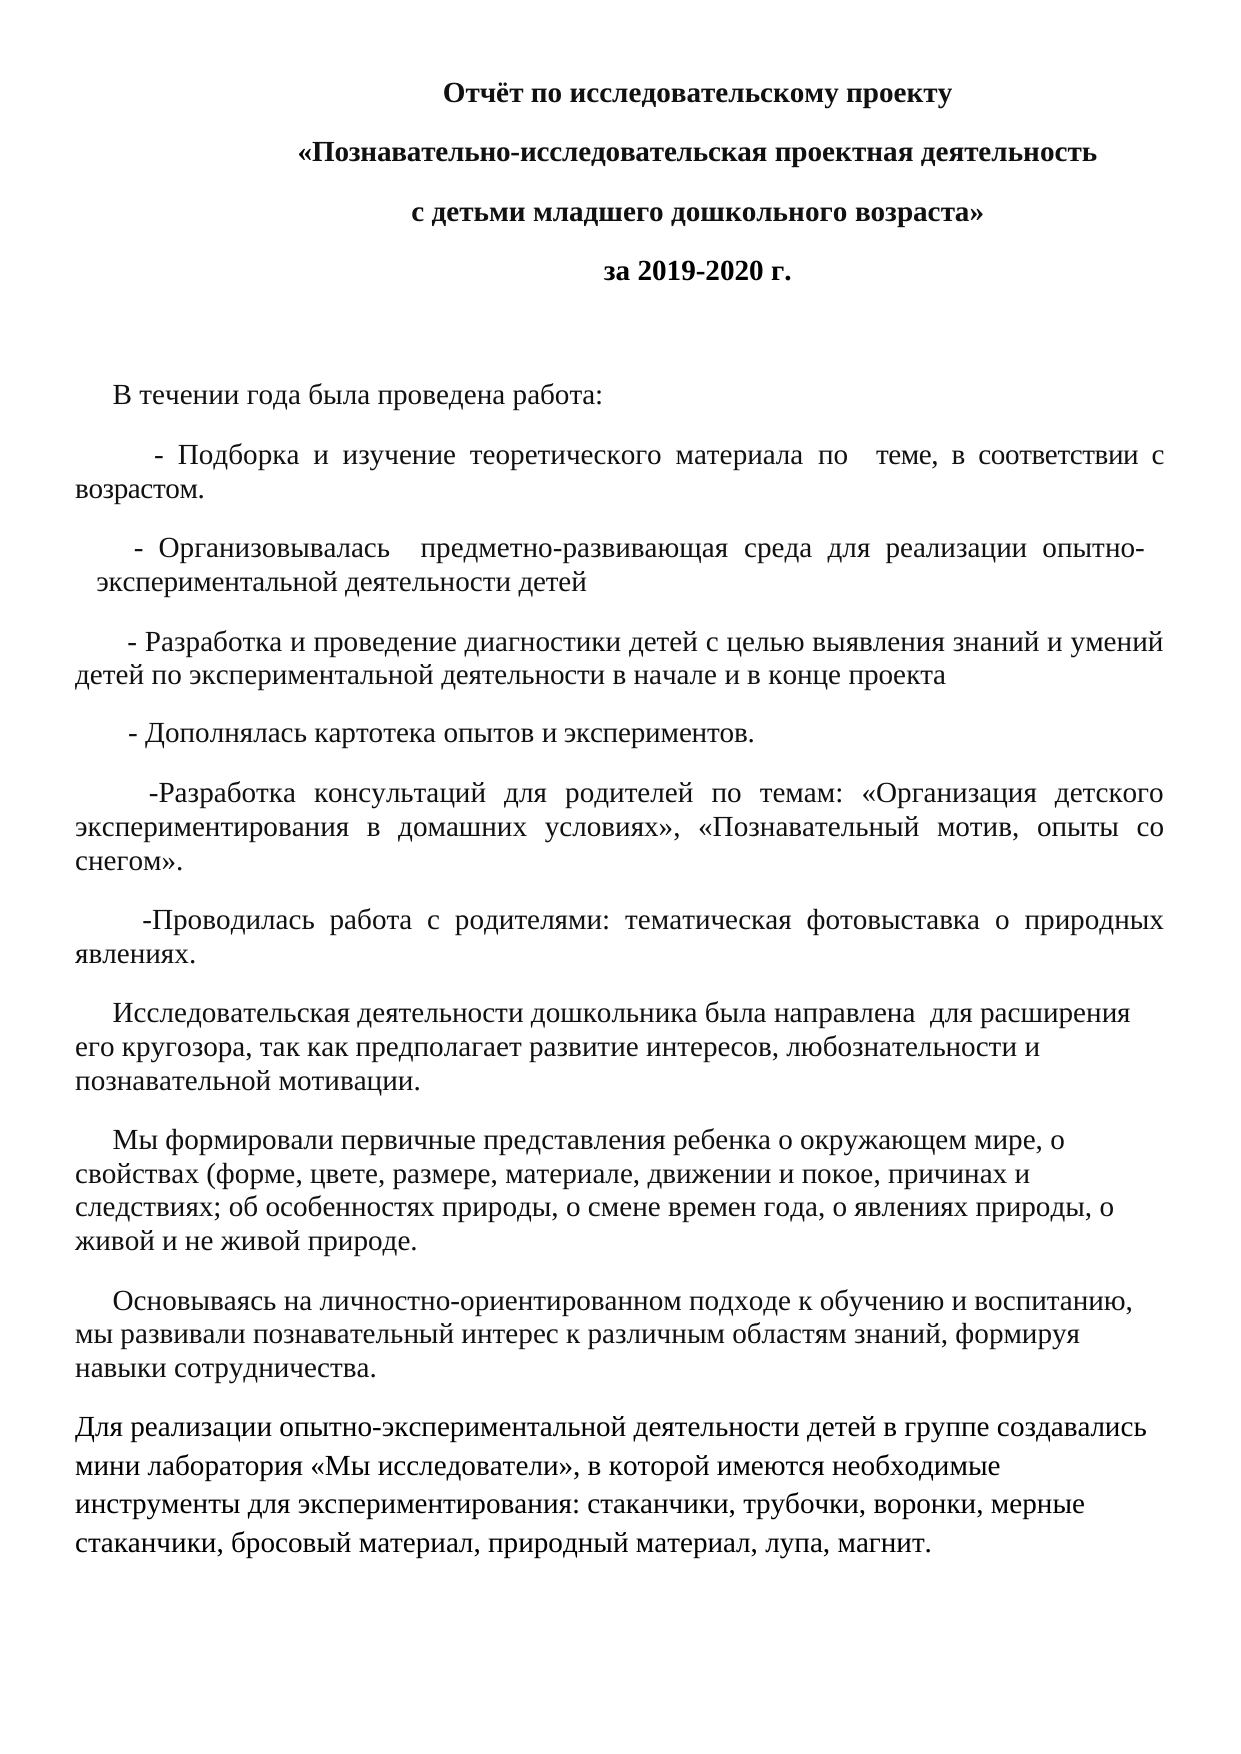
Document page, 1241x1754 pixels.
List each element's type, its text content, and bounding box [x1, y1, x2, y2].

text -Разработка консультаций для родителей по темам: «Организация детского экспериментирования в домашних условиях», «Познавательный мотив, опыты со снегом». [75, 776, 1165, 876]
text с детьми младшего дошкольного возраста» [133, 194, 1165, 227]
text Исследовательская деятельности дошкольника была направлена для расширения его кругозора, так как предполагает развитие интересов, любознательности и познавательной мотивации. [75, 996, 1165, 1096]
text «Познавательно-исследовательская проектная деятельность [133, 134, 1165, 168]
text Отчёт по исследовательскому проекту [133, 75, 1165, 108]
text - Разработка и проведение диагностики детей с целью выявления знаний и умений детей по экспериментальной деятельности в начале и в конце проекта [75, 624, 1165, 691]
text -Проводилась работа с родителями: тематическая фотовыставка о природных явлениях. [75, 902, 1165, 969]
text Для реализации опытно-экспериментальной деятельности детей в группе создавались мини лаборатория «Мы исследователи», в которой имеются необходимые инструменты для экспериментирования: стаканчики, трубочки, воронки, мерные стаканчики, бросовый материал, природный материал, лупа, магнит. [75, 1409, 1165, 1558]
text за 2019-2020 г. [133, 253, 1165, 287]
text - Подборка и изучение теоретического материала по теме, в соответствии с возрастом. [75, 437, 1165, 504]
text Мы формировали первичные представления ребенка о окружающем мире, о свойствах (форме, цвете, размере, материале, движении и покое, причинах и следствиях; об особенностях природы, о смене времен года, о явлениях природы, о живой и не живой природе. [75, 1122, 1165, 1256]
text - Дополнялась картотека опытов и экспериментов. [90, 717, 1150, 749]
text В течении года была проведена работа: [75, 377, 1165, 411]
text - Организовывалась предметно-развивающая среда для реализации опытно- экспериментальной деятельности детей [96, 530, 1145, 597]
text Основываясь на личностно-ориентированном подходе к обучению и воспитанию, мы развивали познавательный интерес к различным областям знаний, формируя навыки сотрудничества. [75, 1283, 1165, 1383]
